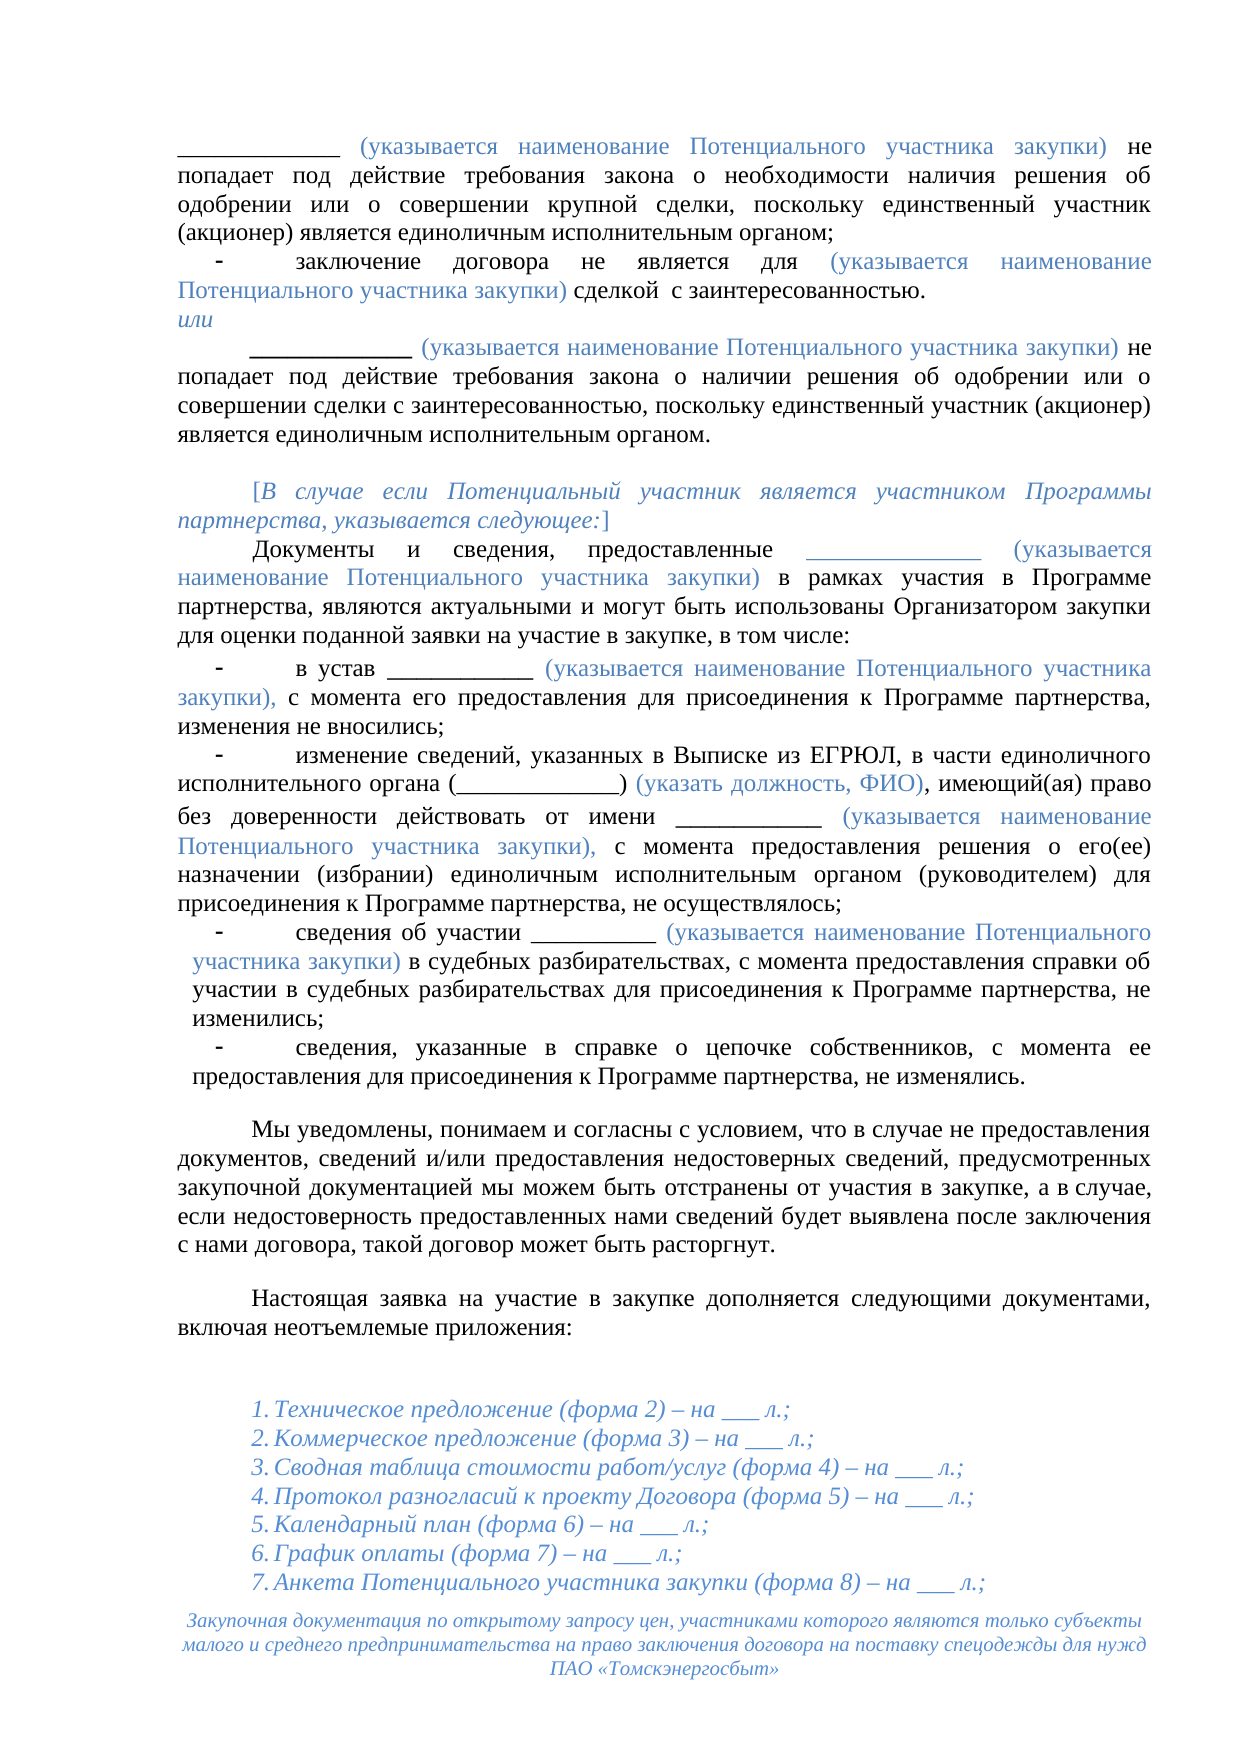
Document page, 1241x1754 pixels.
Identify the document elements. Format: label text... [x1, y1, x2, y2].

list Документы и сведения, предоставленные ______________ (указывается наименование Потенциального участника закупки) в рамках участия в Программе партнерства, являются актуальными и могут быть использованы Организатором закупки для оценки поданной заявки на участие в закупке, в том числе: [177, 534, 1152, 649]
text _____________ (указывается наименование Потенциального участника закупки) не попадает под действие требования закона о необходимости наличия решения об одобрении или о совершении крупной сделки, поскольку единственный участник (акционер) является единоличным исполнительным органом; [177, 131, 1152, 246]
text Настоящая заявка на участие в закупке дополняется следующими документами, включая неотъемлемые приложения: [177, 1283, 1152, 1341]
list Протокол разногласий к проекту Договора (форма 5) – на ___ л.; [251, 1481, 1152, 1509]
text _____________ (указывается наименование Потенциального участника закупки) не попадает под действие требования закона о наличии решения об одобрении или о совершении сделки с заинтересованностью, поскольку единственный участник (акционер) является единоличным исполнительным органом. [177, 332, 1152, 447]
list Календарный план (форма 6) – на ___ л.; [251, 1509, 1152, 1538]
list Сводная таблица стоимости работ/услуг (форма 4) – на ___ л.; [251, 1452, 1152, 1481]
list сведения об участии __________ (указывается наименование Потенциального участника закупки) в судебных разбирательствах, с момента предоставления справки об участии в судебных разбирательствах для присоединения к Программе партнерства, не изменились; [192, 917, 1152, 1032]
list График оплаты (форма 7) – на ___ л.; [251, 1538, 1152, 1567]
list Коммерческое предложение (форма 3) – на ___ л.; [251, 1423, 1152, 1452]
list [В случае если Потенциальный участник является участником Программы партнерства, указывается следующее:] [177, 476, 1152, 534]
list сведения, указанные в справке о цепочке собственников, с момента ее предоставления для присоединения к Программе партнерства, не изменялись. [192, 1032, 1152, 1089]
list изменение сведений, указанных в Выписке из ЕГРЮЛ, в части единоличного исполнительного органа (_____________) (указать должность, ФИО), имеющий(ая) право без доверенности действовать от имени __________ (указывается наименование Потенциального участника закупки), с момента предоставления решения о его(ее) назначении (избрании) единоличным исполнительным органом (руководителем) для присоединения к Программе партнерства, не осуществлялось; [177, 740, 1152, 917]
list в устав __________ (указывается наименование Потенциального участника закупки), с момента его предоставления для присоединения к Программе партнерства, изменения не вносились; [177, 649, 1152, 740]
list заключение договора не является для (указывается наименование Потенциального участника закупки) сделкой с заинтересованностью. [177, 246, 1152, 304]
text Мы уведомлены, понимаем и согласны с условием, что в случае не предоставления документов, сведений и/или предоставления недостоверных сведений, предусмотренных закупочной документацией мы можем быть отстранены от участия в закупке, а в случае, если недостоверность предоставленных нами сведений будет выявлена после заключения с нами договора, такой договор может быть расторгнут. [177, 1114, 1152, 1258]
list Техническое предложение (форма 2) – на ___ л.; [251, 1394, 1152, 1423]
text или [177, 304, 1152, 332]
list Анкета Потенциального участника закупки (форма 8) – на ___ л.; [251, 1567, 1152, 1596]
